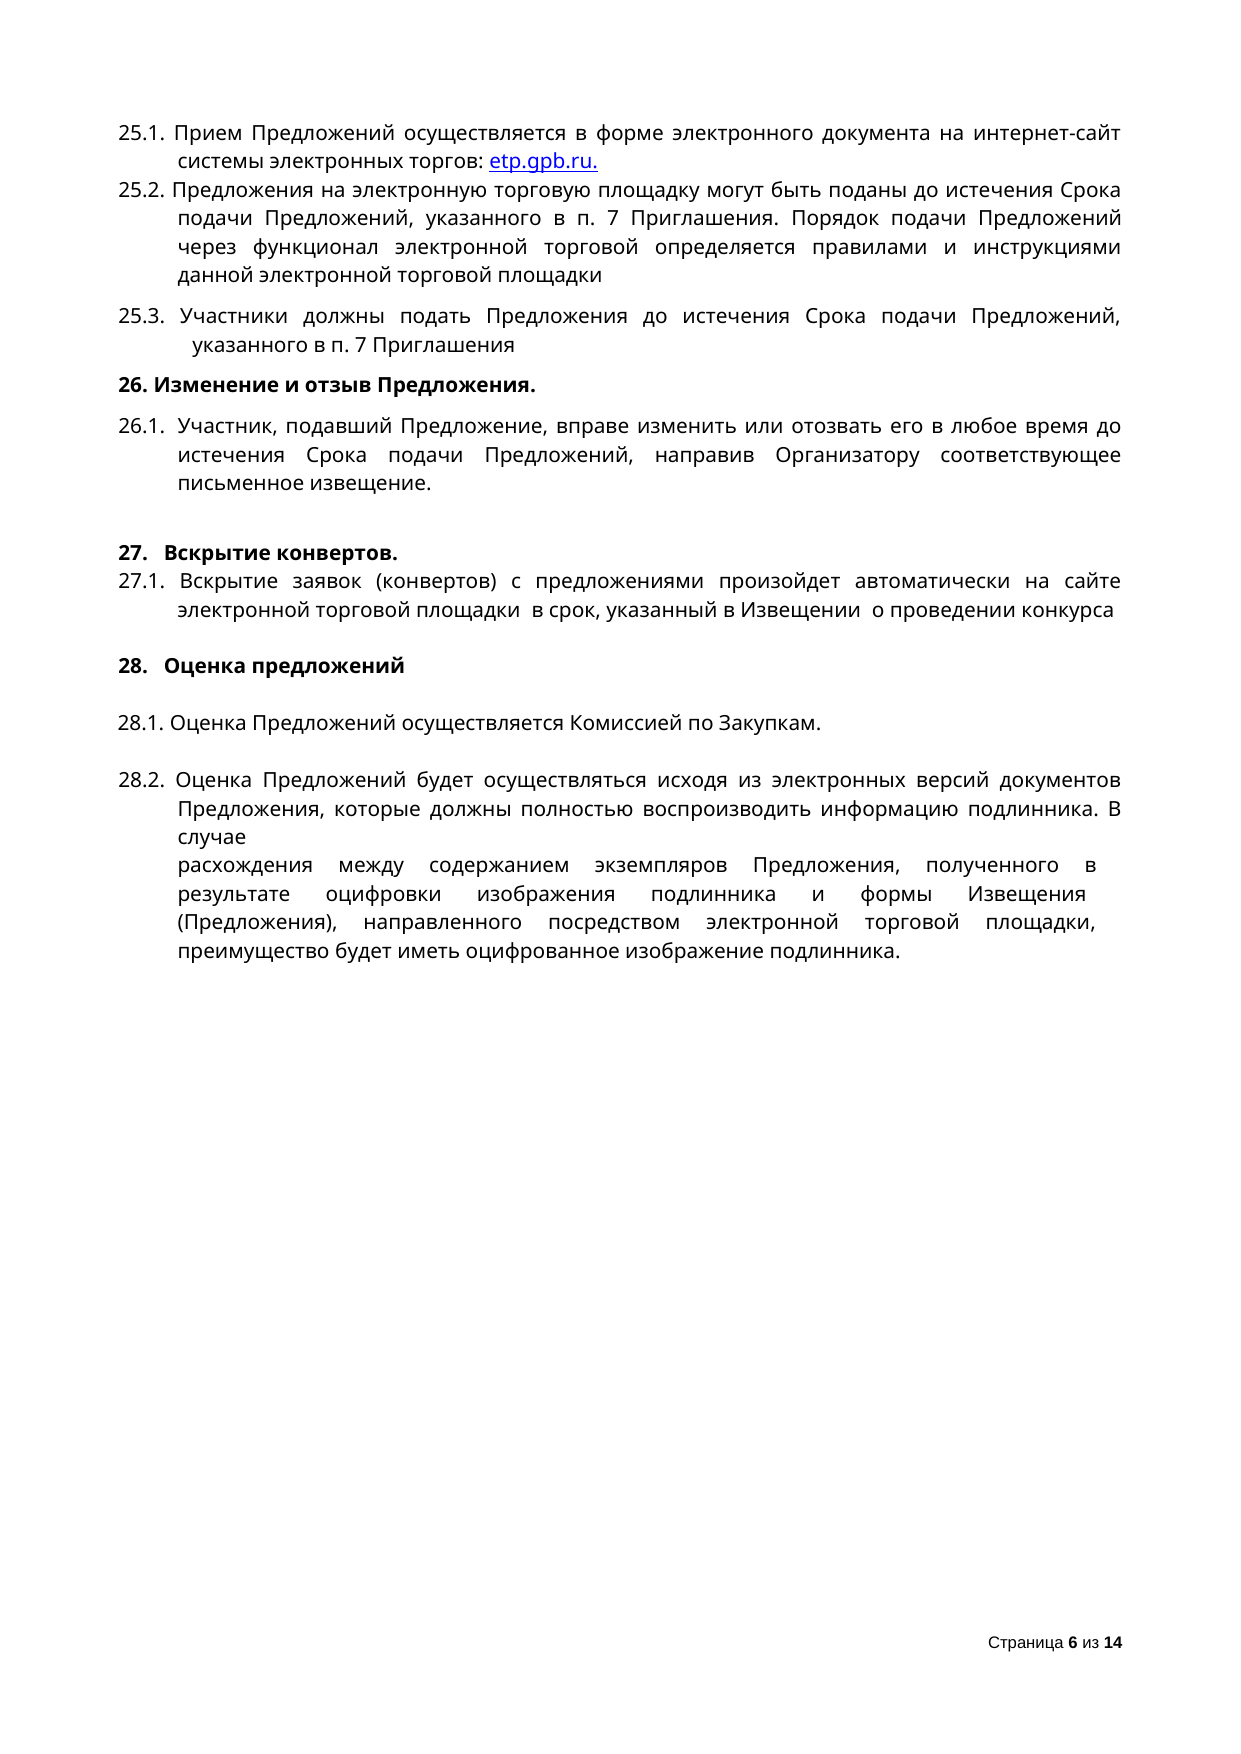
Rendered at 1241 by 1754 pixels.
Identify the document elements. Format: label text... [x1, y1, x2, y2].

text 28.2. Оценка Предложений будет осуществляться исходя из электронных версий документов Предложения, которые должны полностью воспроизводить информацию подлинника. В случае расхождения между содержанием экземпляров Предложения, полученного в результате оцифровки изображения подлинника и формы Извещения (Предложения), направленного посредством электронной торговой площадки, преимущество будет иметь оцифрованное изображение подлинника. [118, 765, 1122, 964]
text 25.3. Участники должны подать Предложения до истечения Срока подачи Предложений, указанного в п. 7 Приглашения [118, 301, 1122, 358]
text 26. Изменение и отзыв Предложения. [118, 371, 1122, 399]
list Оценка предложений [118, 652, 1122, 680]
list Участник, подавший Предложение, вправе изменить или отозвать его в любое время до истечения Срока подачи Предложений, направив Организатору соответствующее письменное извещение. [118, 412, 1122, 497]
subtitle 25.2. Предложения на электронную торговую площадку могут быть поданы до истечения Срока подачи Предложений, указанного в п. 7 Приглашения. Порядок подачи Предложений через функционал электронной торговой определяется правилами и инструкциями данной электронной торговой площадки [118, 175, 1122, 289]
list Вскрытие конвертов. [118, 538, 1122, 566]
text 28.1. Оценка Предложений осуществляется Комиссией по Закупкам. [117, 708, 1122, 737]
text 25.1. Прием Предложений осуществляется в форме электронного документа на интернет-сайт системы электронных торгов: etp.gpb.ru. [118, 118, 1122, 175]
text 27.1. Вскрытие заявок (конвертов) с предложениями произойдет автоматически на сайте электронной торговой площадки в срок, указанный в Извещении о проведении конкурса [118, 566, 1122, 623]
